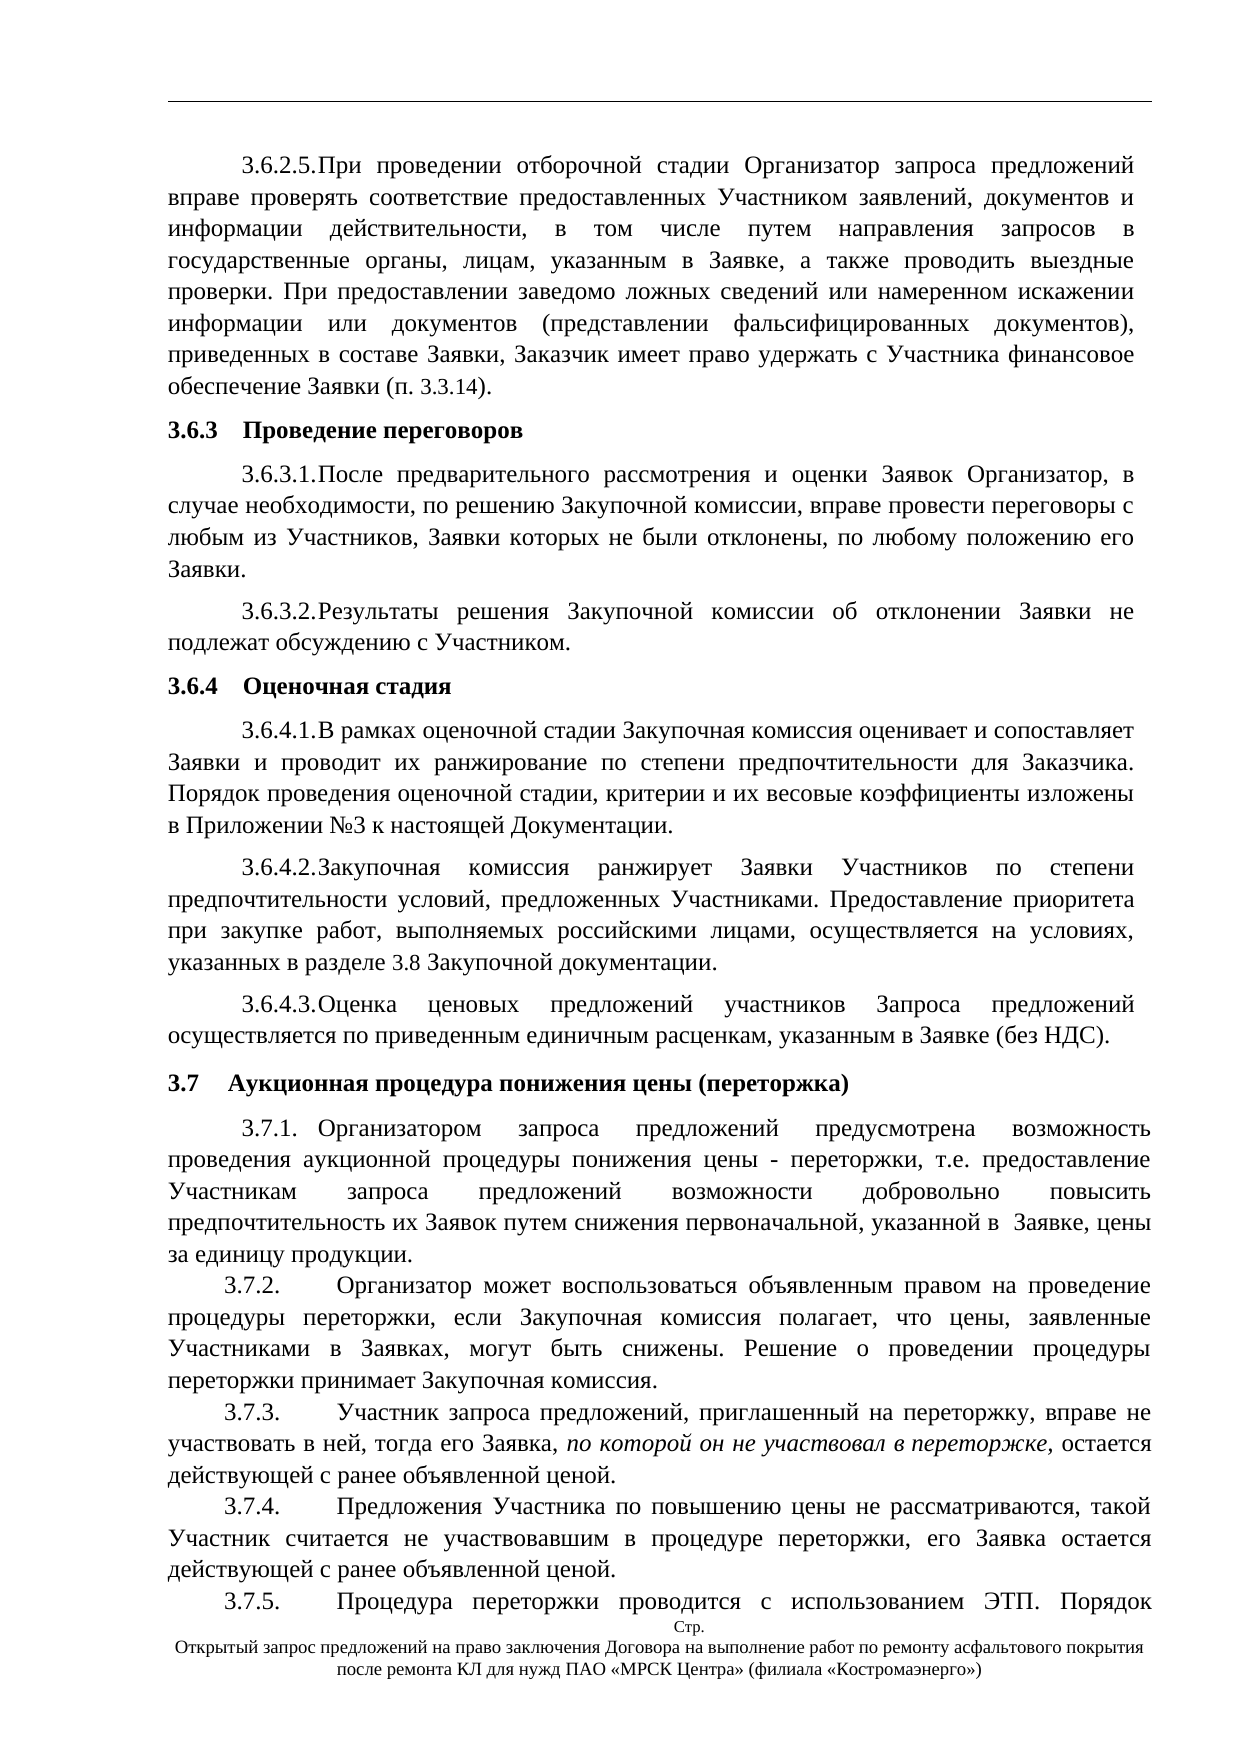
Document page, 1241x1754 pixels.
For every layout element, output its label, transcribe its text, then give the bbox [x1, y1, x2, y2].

list Оценка ценовых предложений участников Запроса предложений осуществляется по приведенным единичным расценкам, указанным в Заявке (без НДС). [168, 989, 1135, 1049]
list Результаты решения Закупочной комиссии об отклонении Заявки не подлежат обсуждению с Участником. [168, 596, 1135, 656]
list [168, 1586, 1152, 1615]
subtitle Оценочная стадия [168, 671, 1152, 700]
list Предложения Участника по повышению цены не рассматриваются, такой Участник считается не участвовавшим в процедуре переторжки, его Заявка остается действующей с ранее объявленной ценой. [168, 1491, 1152, 1583]
list Закупочная комиссия ранжирует Заявки Участников по степени предпочтительности условий, предложенных Участниками. Предоставление приоритета при закупке работ, выполняемых российскими лицами, осуществляется на условиях, указанных в разделе 3.8 Закупочной документации. [168, 852, 1135, 976]
subtitle Проведение переговоров [168, 415, 1152, 444]
subtitle Аукционная процедура понижения цены (переторжка) [168, 1068, 1152, 1097]
list Организатор может воспользоваться объявленным правом на проведение процедуры переторжки, если Закупочная комиссия полагает, что цены, заявленные Участниками в Заявках, могут быть снижены. Решение о проведении процедуры переторжки принимает Закупочная комиссия. [168, 1270, 1152, 1394]
list При проведении отборочной стадии Организатор запроса предложений вправе проверять соответствие предоставленных Участником заявлений, документов и информации действительности, в том числе путем направления запросов в государственные органы, лицам, указанным в Заявке, а также проводить выездные проверки. При предоставлении заведомо ложных сведений или намеренном искажении информации или документов (представлении фальсифицированных документов), приведенных в составе Заявки, Заказчик имеет право удержать с Участника финансовое обеспечение Заявки (п. 3.3.14). [168, 150, 1135, 400]
list Организатором запроса предложений предусмотрена возможность проведения аукционной процедуры понижения цены - переторжки, т.е. предоставление Участникам запроса предложений возможности добровольно повысить предпочтительность их Заявок путем снижения первоначальной, указанной в Заявке, цены за единицу продукции. [168, 1113, 1152, 1268]
list После предварительного рассмотрения и оценки Заявок Организатор, в случае необходимости, по решению Закупочной комиссии, вправе провести переговоры с любым из Участников, Заявки которых не были отклонены, по любому положению его Заявки. [168, 459, 1135, 582]
list Участник запроса предложений, приглашенный на переторжку, вправе не участвовать в ней, тогда его Заявка, по которой он не участвовал в переторжке, остается действующей с ранее объявленной ценой. [168, 1397, 1152, 1488]
list В рамках оценочной стадии Закупочная комиссия оценивает и сопоставляет Заявки и проводит их ранжирование по степени предпочтительности для Заказчика. Порядок проведения оценочной стадии, критерии и их весовые коэффициенты изложены в Приложении №3 к настоящей Документации. [168, 715, 1135, 839]
